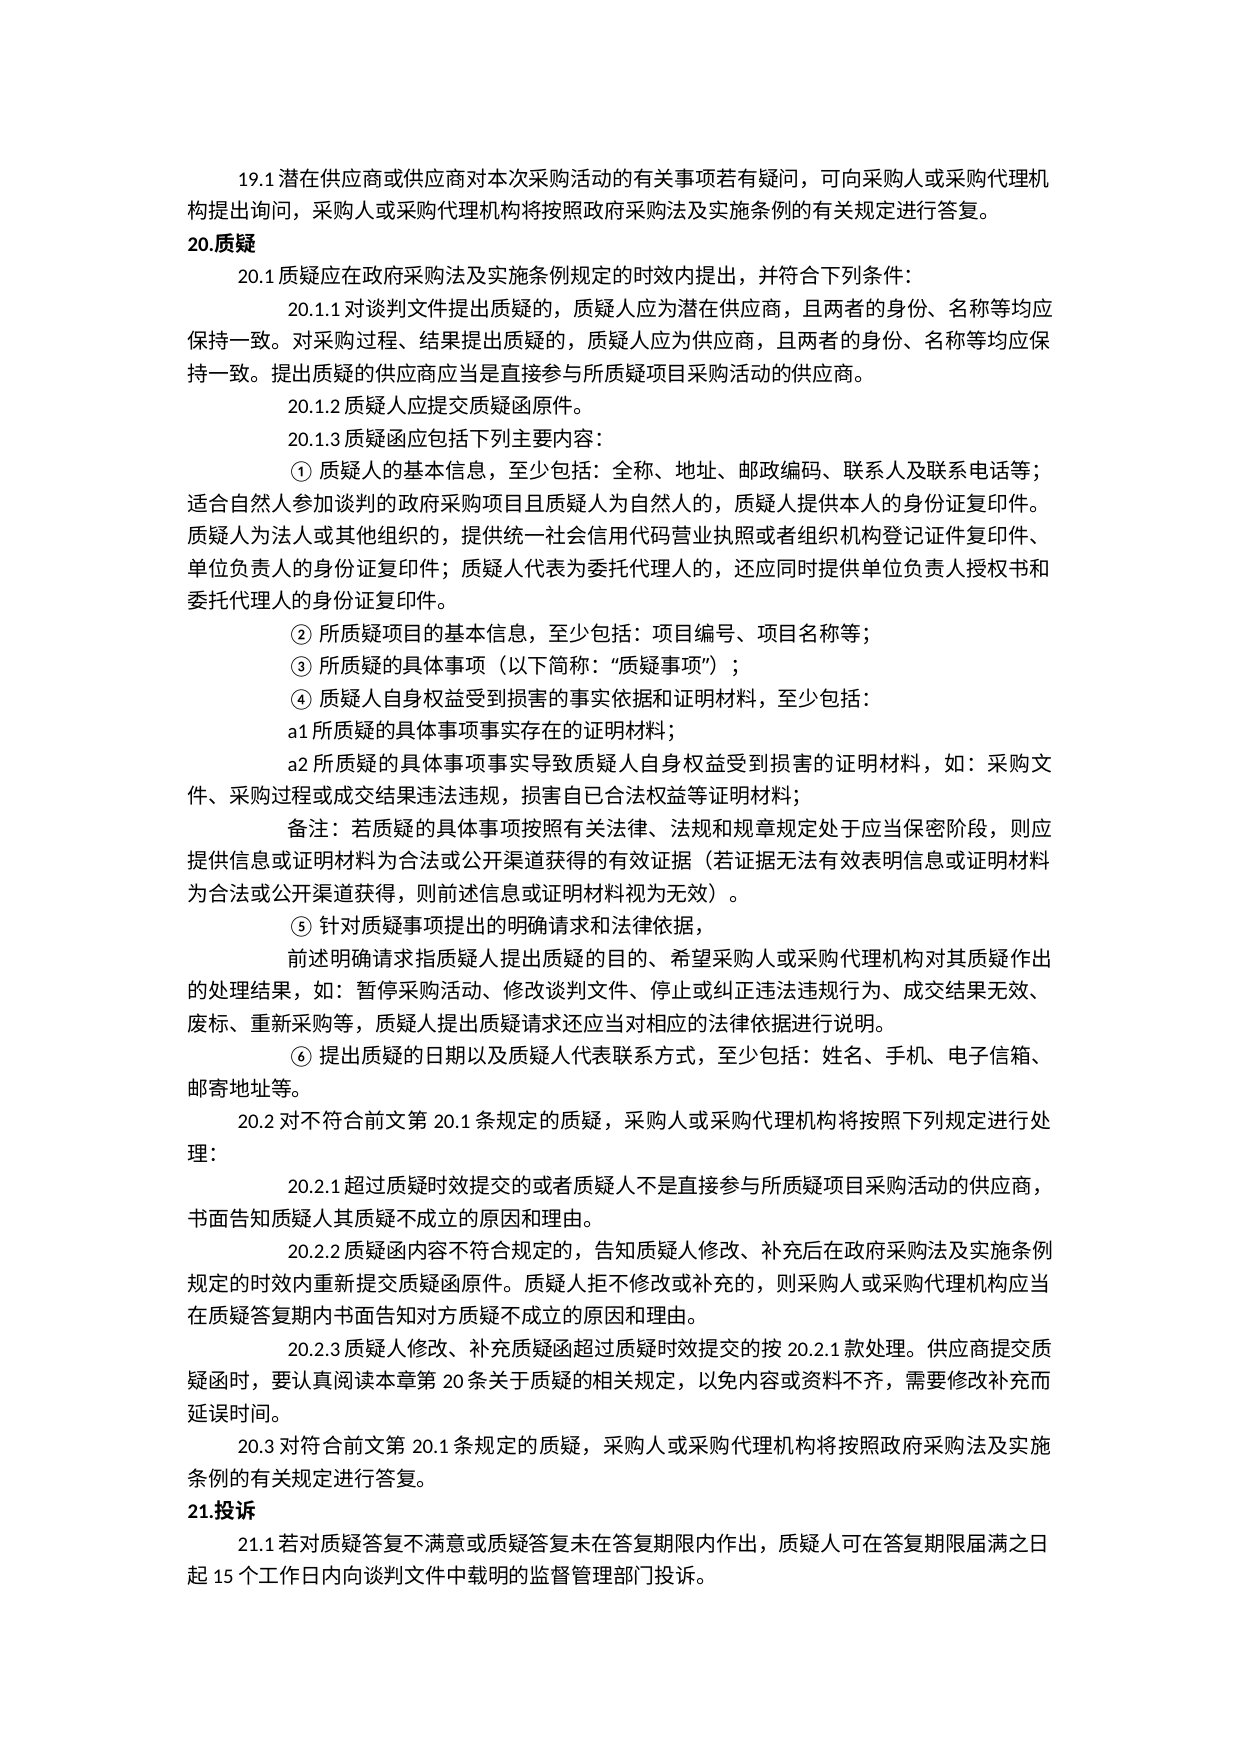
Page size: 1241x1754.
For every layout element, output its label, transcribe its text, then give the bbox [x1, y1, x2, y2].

text a2所质疑的具体事项事实导致质疑人自身权益受到损害的证明材料，如：采购文件、采购过程或成交结果违法违规，损害自已合法权益等证明材料； [187, 747, 1053, 812]
text ③所质疑的具体事项（以下简称：“质疑事项”）； [187, 649, 1053, 682]
text 20.质疑 [187, 227, 1053, 259]
text ②所质疑项目的基本信息，至少包括：项目编号、项目名称等； [187, 617, 1053, 649]
text 前述明确请求指质疑人提出质疑的目的、希望采购人或采购代理机构对其质疑作出的处理结果，如：暂停采购活动、修改谈判文件、停止或纠正违法违规行为、成交结果无效、废标、重新采购等，质疑人提出质疑请求还应当对相应的法律依据进行说明。 [187, 942, 1053, 1039]
text 20.2.2质疑函内容不符合规定的，告知质疑人修改、补充后在政府采购法及实施条例规定的时效内重新提交质疑函原件。质疑人拒不修改或补充的，则采购人或采购代理机构应当在质疑答复期内书面告知对方质疑不成立的原因和理由。 [187, 1234, 1053, 1332]
text ④质疑人自身权益受到损害的事实依据和证明材料，至少包括： [187, 682, 1053, 714]
text 20.1.3质疑函应包括下列主要内容： [187, 422, 1053, 454]
text 20.1质疑应在政府采购法及实施条例规定的时效内提出，并符合下列条件： [187, 259, 1053, 292]
text a1所质疑的具体事项事实存在的证明材料； [187, 714, 1053, 747]
text 20.1.2质疑人应提交质疑函原件。 [187, 389, 1053, 422]
text 21.投诉 [187, 1494, 1053, 1527]
text 21.1若对质疑答复不满意或质疑答复未在答复期限内作出，质疑人可在答复期限届满之日起15个工作日内向谈判文件中载明的监督管理部门投诉。 [187, 1527, 1053, 1592]
text 20.2.1超过质疑时效提交的或者质疑人不是直接参与所质疑项目采购活动的供应商，书面告知质疑人其质疑不成立的原因和理由。 [187, 1169, 1053, 1234]
text ①质疑人的基本信息，至少包括：全称、地址、邮政编码、联系人及联系电话等；适合自然人参加谈判的政府采购项目且质疑人为自然人的，质疑人提供本人的身份证复印件。质疑人为法人或其他组织的，提供统一社会信用代码营业执照或者组织机构登记证件复印件、单位负责人的身份证复印件；质疑人代表为委托代理人的，还应同时提供单位负责人授权书和委托代理人的身份证复印件。 [187, 454, 1053, 617]
text 20.2对不符合前文第20.1条规定的质疑，采购人或采购代理机构将按照下列规定进行处理： [187, 1104, 1053, 1169]
text 备注：若质疑的具体事项按照有关法律、法规和规章规定处于应当保密阶段，则应提供信息或证明材料为合法或公开渠道获得的有效证据（若证据无法有效表明信息或证明材料为合法或公开渠道获得，则前述信息或证明材料视为无效）。 [187, 812, 1053, 909]
text 20.3对符合前文第20.1条规定的质疑，采购人或采购代理机构将按照政府采购法及实施条例的有关规定进行答复。 [187, 1429, 1053, 1494]
text 19.1潜在供应商或供应商对本次采购活动的有关事项若有疑问，可向采购人或采购代理机构提出询问，采购人或采购代理机构将按照政府采购法及实施条例的有关规定进行答复。 [187, 162, 1053, 227]
text ⑥提出质疑的日期以及质疑人代表联系方式，至少包括：姓名、手机、电子信箱、邮寄地址等。 [187, 1039, 1053, 1104]
text 20.2.3质疑人修改、补充质疑函超过质疑时效提交的按20.2.1款处理。供应商提交质疑函时，要认真阅读本章第20条关于质疑的相关规定，以免内容或资料不齐，需要修改补充而延误时间。 [187, 1332, 1053, 1429]
text 20.1.1对谈判文件提出质疑的，质疑人应为潜在供应商，且两者的身份、名称等均应保持一致。对采购过程、结果提出质疑的，质疑人应为供应商，且两者的身份、名称等均应保持一致。提出质疑的供应商应当是直接参与所质疑项目采购活动的供应商。 [187, 292, 1053, 389]
text ⑤针对质疑事项提出的明确请求和法律依据， [187, 909, 1053, 942]
